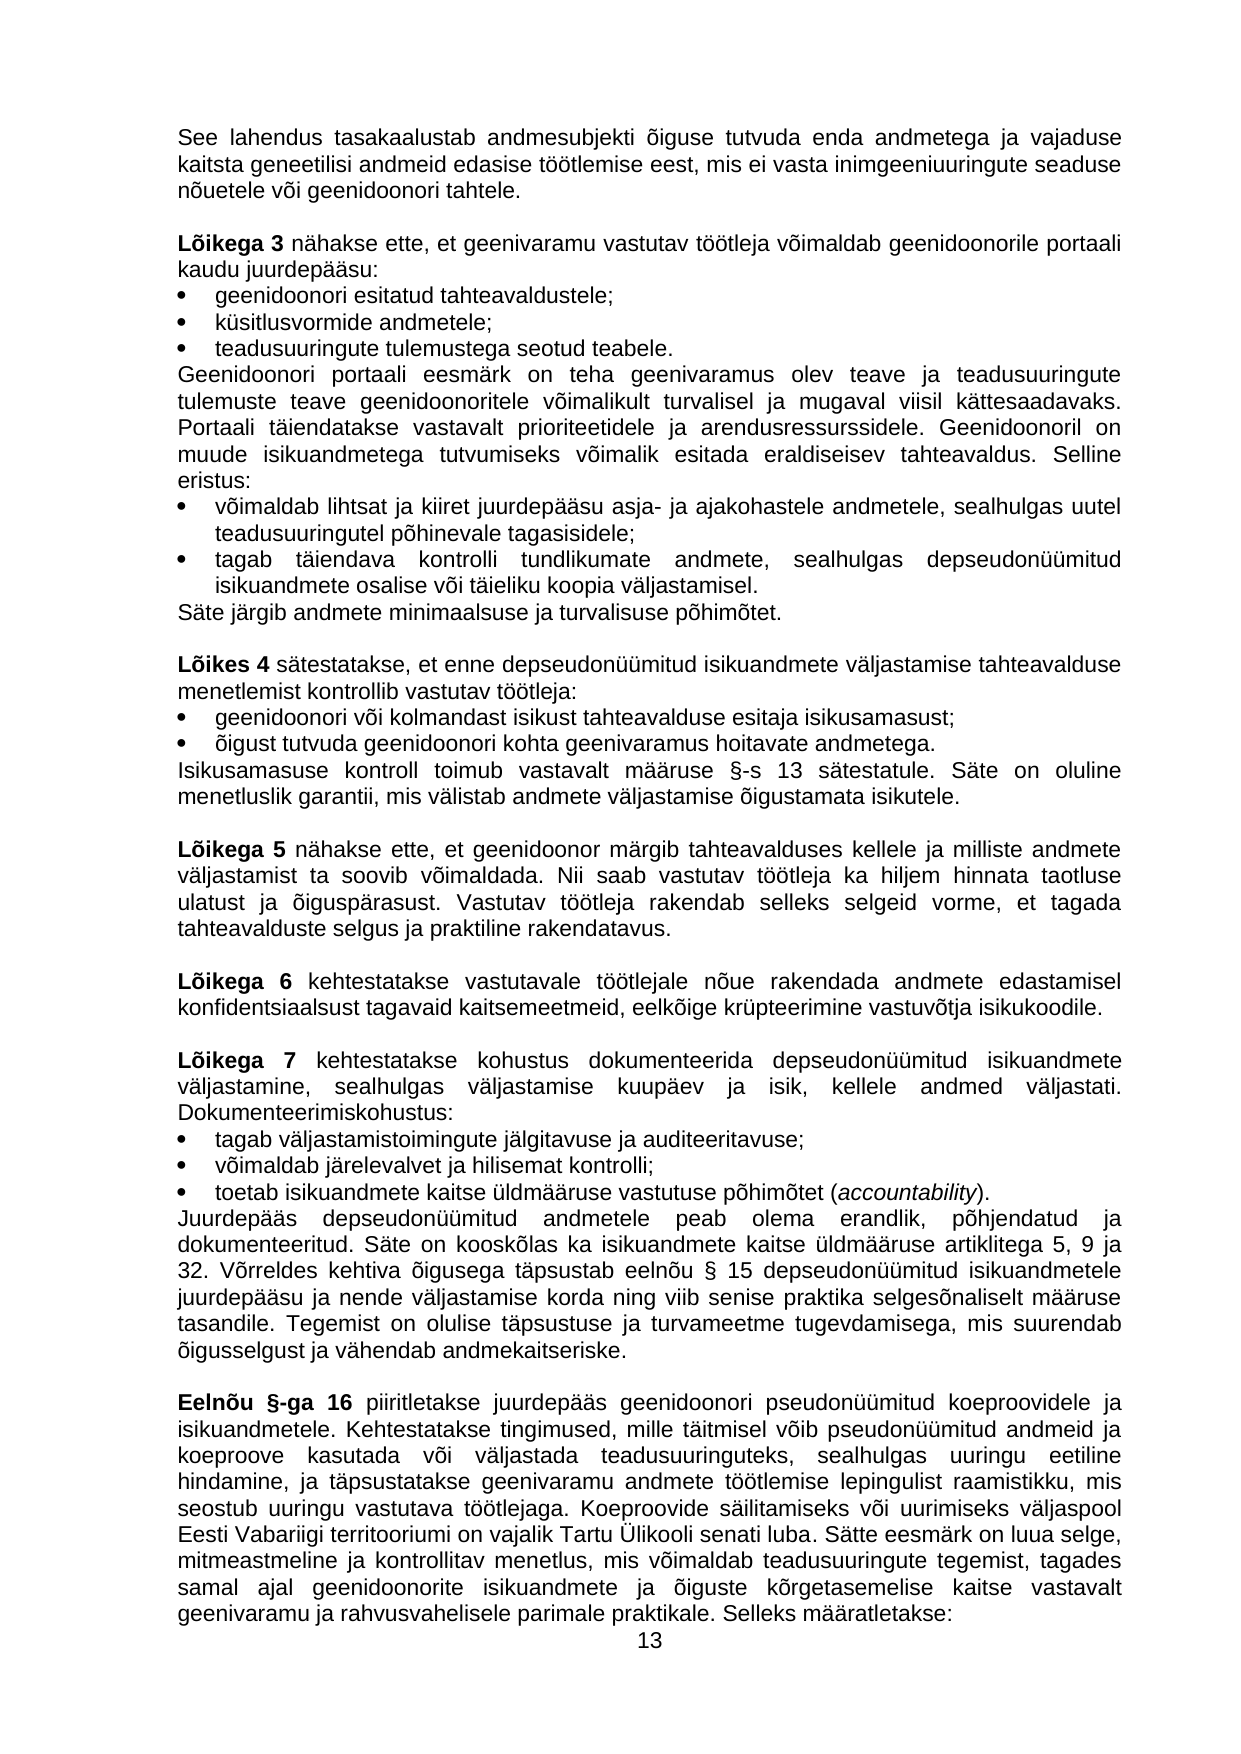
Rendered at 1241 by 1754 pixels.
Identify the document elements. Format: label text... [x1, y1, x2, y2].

text Juurdepääs depseudonüümitud andmetele peab olema erandlik, põhjendatud ja dokumenteeritud. Säte on kooskõlas ka isikuandmete kaitse üldmääruse artiklitega 5, 9 ja 32. Võrreldes kehtiva õigusega täpsustab eelnõu § 15 depseudonüümitud isikuandmetele juurdepääsu ja nende väljastamise korda ning viib senise praktika selgesõnaliselt määruse tasandile. Tegemist on olulise täpsustuse ja turvameetme tugevdamisega, mis suurendab õigusselgust ja vähendab andmekaitseriske. [177, 1205, 1122, 1363]
list tagab väljastamistoimingute jälgitavuse ja auditeeritavuse; [177, 1126, 1122, 1152]
list geenidoonori esitatud tahteavaldustele; [177, 282, 1122, 309]
text Lõikega 7 kehtestatakse kohustus dokumenteerida depseudonüümitud isikuandmete väljastamine, sealhulgas väljastamise kuupäev ja isik, kellele andmed väljastati. Dokumenteerimiskohustus: [177, 1047, 1122, 1126]
list õigust tutvuda geenidoonori kohta geenivaramus hoitavate andmetega. [177, 730, 1122, 757]
list teadusuuringute tulemustega seotud teabele. [177, 335, 1122, 361]
list toetab isikuandmete kaitse üldmääruse vastutuse põhimõtet (accountability). [177, 1178, 1122, 1205]
list võimaldab lihtsat ja kiiret juurdepääsu asja- ja ajakohastele andmetele, sealhulgas uutel teadusuuringutel põhinevale tagasisidele; [177, 493, 1122, 546]
text Geenidoonori portaali eesmärk on teha geenivaramus olev teave ja teadusuuringute tulemuste teave geenidoonoritele võimalikult turvalisel ja mugaval viisil kättesaadavaks. Portaali täiendatakse vastavalt prioriteetidele ja arendusressurssidele. Geenidoonoril on muude isikuandmetega tutvumiseks võimalik esitada eraldiseisev tahteavaldus. Selline eristus: [177, 361, 1122, 493]
list geenidoonori või kolmandast isikust tahteavalduse esitaja isikusamasust; [177, 704, 1122, 730]
text Lõikes 4 sätestatakse, et enne depseudonüümitud isikuandmete väljastamise tahteavalduse menetlemist kontrollib vastutav töötleja: [177, 651, 1122, 704]
text See lahendus tasakaalustab andmesubjekti õiguse tutvuda enda andmetega ja vajaduse kaitsta geneetilisi andmeid edasise töötlemise eest, mis ei vasta inimgeeniuuringute seaduse nõuetele või geenidoonori tahtele. [177, 124, 1122, 203]
text Eelnõu §-ga 16 piiritletakse juurdepääs geenidoonori pseudonüümitud koeproovidele ja isikuandmetele. Kehtestatakse tingimused, mille täitmisel võib pseudonüümitud andmeid ja koeproove kasutada või väljastada teadusuuringuteks, sealhulgas uuringu eetiline hindamine, ja täpsustatakse geenivaramu andmete töötlemise lepingulist raamistikku, mis seostub uuringu vastutava töötlejaga. Koeproovide säilitamiseks või uurimiseks väljaspool Eesti Vabariigi territooriumi on vajalik Tartu Ülikooli senati luba. Sätte eesmärk on luua selge, mitmeastmeline ja kontrollitav menetlus, mis võimaldab teadusuuringute tegemist, tagades samal ajal geenidoonorite isikuandmete ja õiguste kõrgetasemelise kaitse vastavalt geenivaramu ja rahvusvahelisele parimale praktikale. Selleks määratletakse: [177, 1389, 1122, 1626]
text Lõikega 5 nähakse ette, et geenidoonor märgib tahteavalduses kellele ja milliste andmete väljastamist ta soovib võimaldada. Nii saab vastutav töötleja ka hiljem hinnata taotluse ulatust ja õiguspärasust. Vastutav töötleja rakendab selleks selgeid vorme, et tagada tahteavalduste selgus ja praktiline rakendatavus. [177, 836, 1122, 941]
text Lõikega 3 nähakse ette, et geenivaramu vastutav töötleja võimaldab geenidoonorile portaali kaudu juurdepääsu: [177, 230, 1122, 282]
list küsitlusvormide andmetele; [177, 309, 1122, 335]
text Säte järgib andmete minimaalsuse ja turvalisuse põhimõtet. [177, 599, 1122, 625]
text Isikusamasuse kontroll toimub vastavalt määruse §-s 13 sätestatule. Säte on oluline menetluslik garantii, mis välistab andmete väljastamise õigustamata isikutele. [177, 757, 1122, 809]
list võimaldab järelevalvet ja hilisemat kontrolli; [177, 1152, 1122, 1178]
text Lõikega 6 kehtestatakse vastutavale töötlejale nõue rakendada andmete edastamisel konfidentsiaalsust tagavaid kaitsemeetmeid, eelkõige krüpteerimine vastuvõtja isikukoodile. [177, 968, 1122, 1020]
list tagab täiendava kontrolli tundlikumate andmete, sealhulgas depseudonüümitud isikuandmete osalise või täieliku koopia väljastamisel. [177, 546, 1122, 599]
